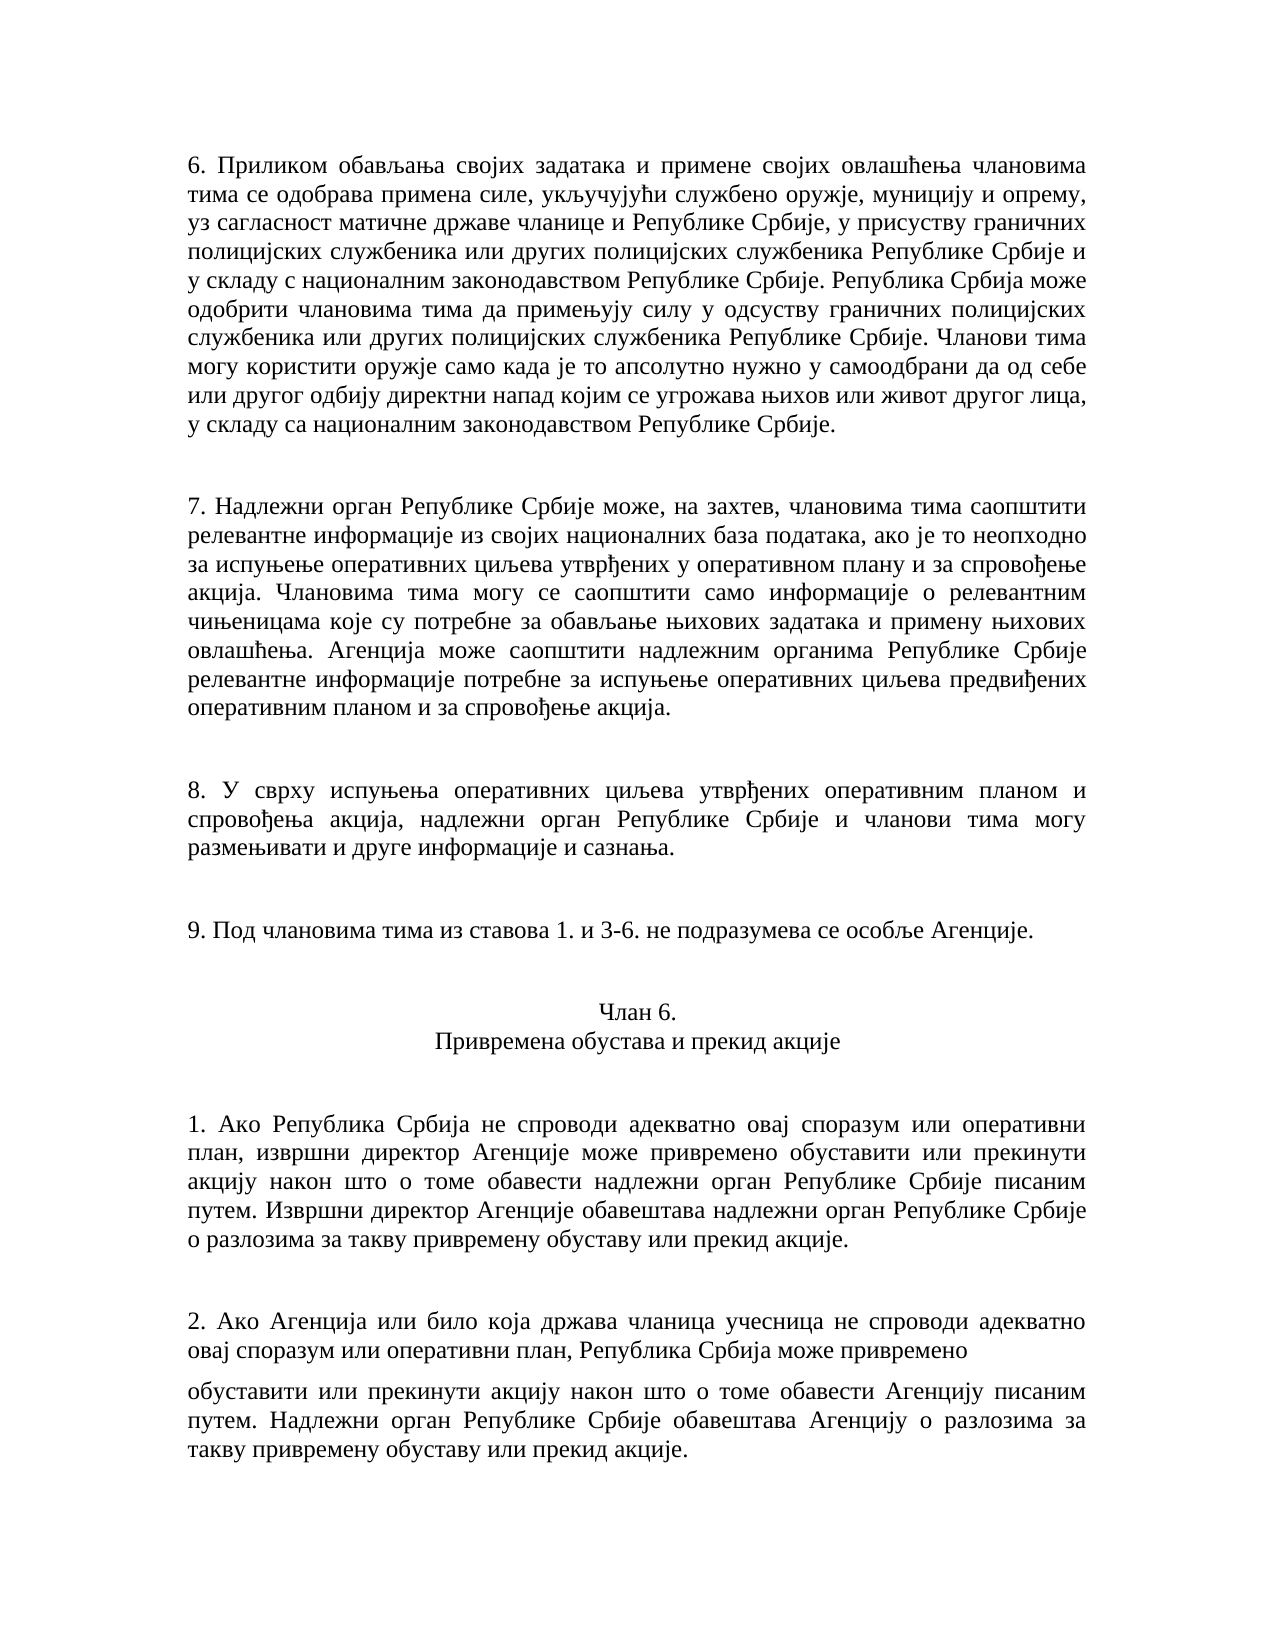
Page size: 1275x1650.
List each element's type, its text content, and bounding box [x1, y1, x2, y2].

text Члан 6. [187, 997, 1087, 1026]
text Привремена обустава и прекид акције [187, 1026, 1087, 1055]
text 9. Под члановима тима из ставова 1. и 3-6. не подразумева се особље Агенције. [187, 915, 1087, 944]
text обуставити или прекинути акцију након што о томе обавести Агенцију писаним путем. Надлежни орган Републике Србије обавештава Агенцију о разлозима за такву привремену обуставу или прекид акције. [187, 1376, 1087, 1462]
text 2. Ако Агенција или било која држава чланица учесница не спроводи адекватно овај споразум или оперативни план, Република Србија може привремено [187, 1306, 1087, 1364]
text 6. Приликом обављања својих задатака и примене својих овлашћења члановима тима се одобрава примена силе, укључујући службено оружје, муницију и опрему, уз сагласност матичне државе чланице и Републике Србије, у присуству граничних полицијских службеника или других полицијских службеника Републике Србије и у складу с националним законодавством Републике Србије. Република Србија може одобрити члановима тима да примењују силу у одсуству граничних полицијских службеника или других полицијских службеника Републике Србије. Чланови тима могу користити оружје само када је то апсолутно нужно у самоодбрани да од себе или другог одбију директни напад којим се угрожава њихов или живот другог лица, у складу са националним законодавством Републике Србије. [187, 150, 1087, 437]
text 7. Надлежни орган Републике Србије може, на захтев, члановима тима саопштити релевантне информације из својих националних база података, ако је то неопходно за испуњење оперативних циљева утврђених у оперативном плану и за спровођење акција. Члановима тима могу се саопштити само информације о релевантним чињеницама које су потребне за обављање њихових задатака и примену њихових овлашћења. Агенција може саопштити надлежним органима Републике Србије релевантне информације потребне за испуњење оперативних циљева предвиђених оперативним планом и за спровођење акција. [187, 491, 1087, 721]
text 1. Ако Република Србија не спроводи адекватно овај споразум или оперативни план, извршни директор Агенције може привремено обуставити или прекинути акцију након што о томе обавести надлежни орган Републике Србије писаним путем. Извршни директор Агенције обавештава надлежни орган Републике Србије о разлозима за такву привремену обуставу или прекид акције. [187, 1109, 1087, 1252]
text 8. У сврху испуњења оперативних циљева утврђених оперативним планом и спровођења акција, надлежни орган Републике Србије и чланови тима могу размењивати и друге информације и сазнања. [187, 775, 1087, 861]
